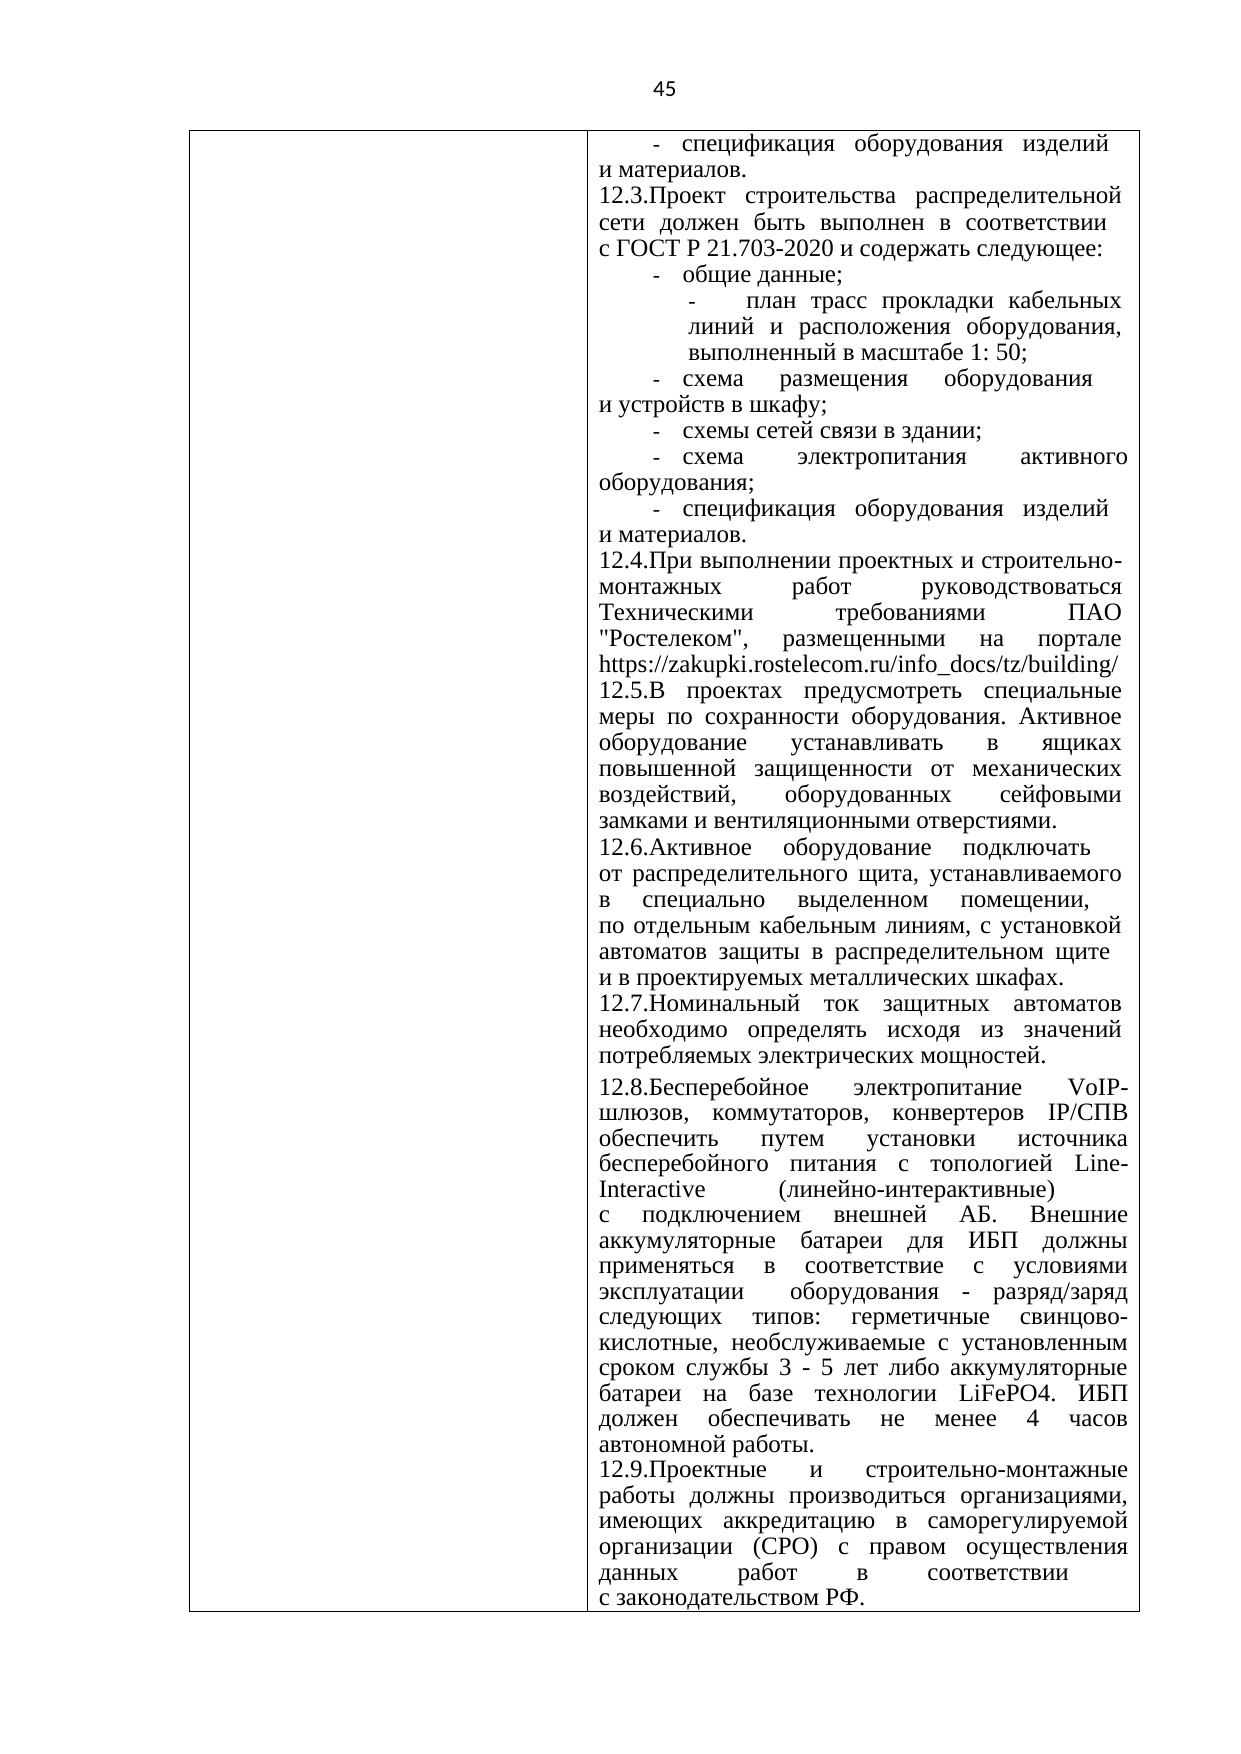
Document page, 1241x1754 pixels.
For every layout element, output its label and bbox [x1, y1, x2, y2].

table_cell [588, 131, 1139, 1611]
table_cell [190, 131, 587, 1611]
